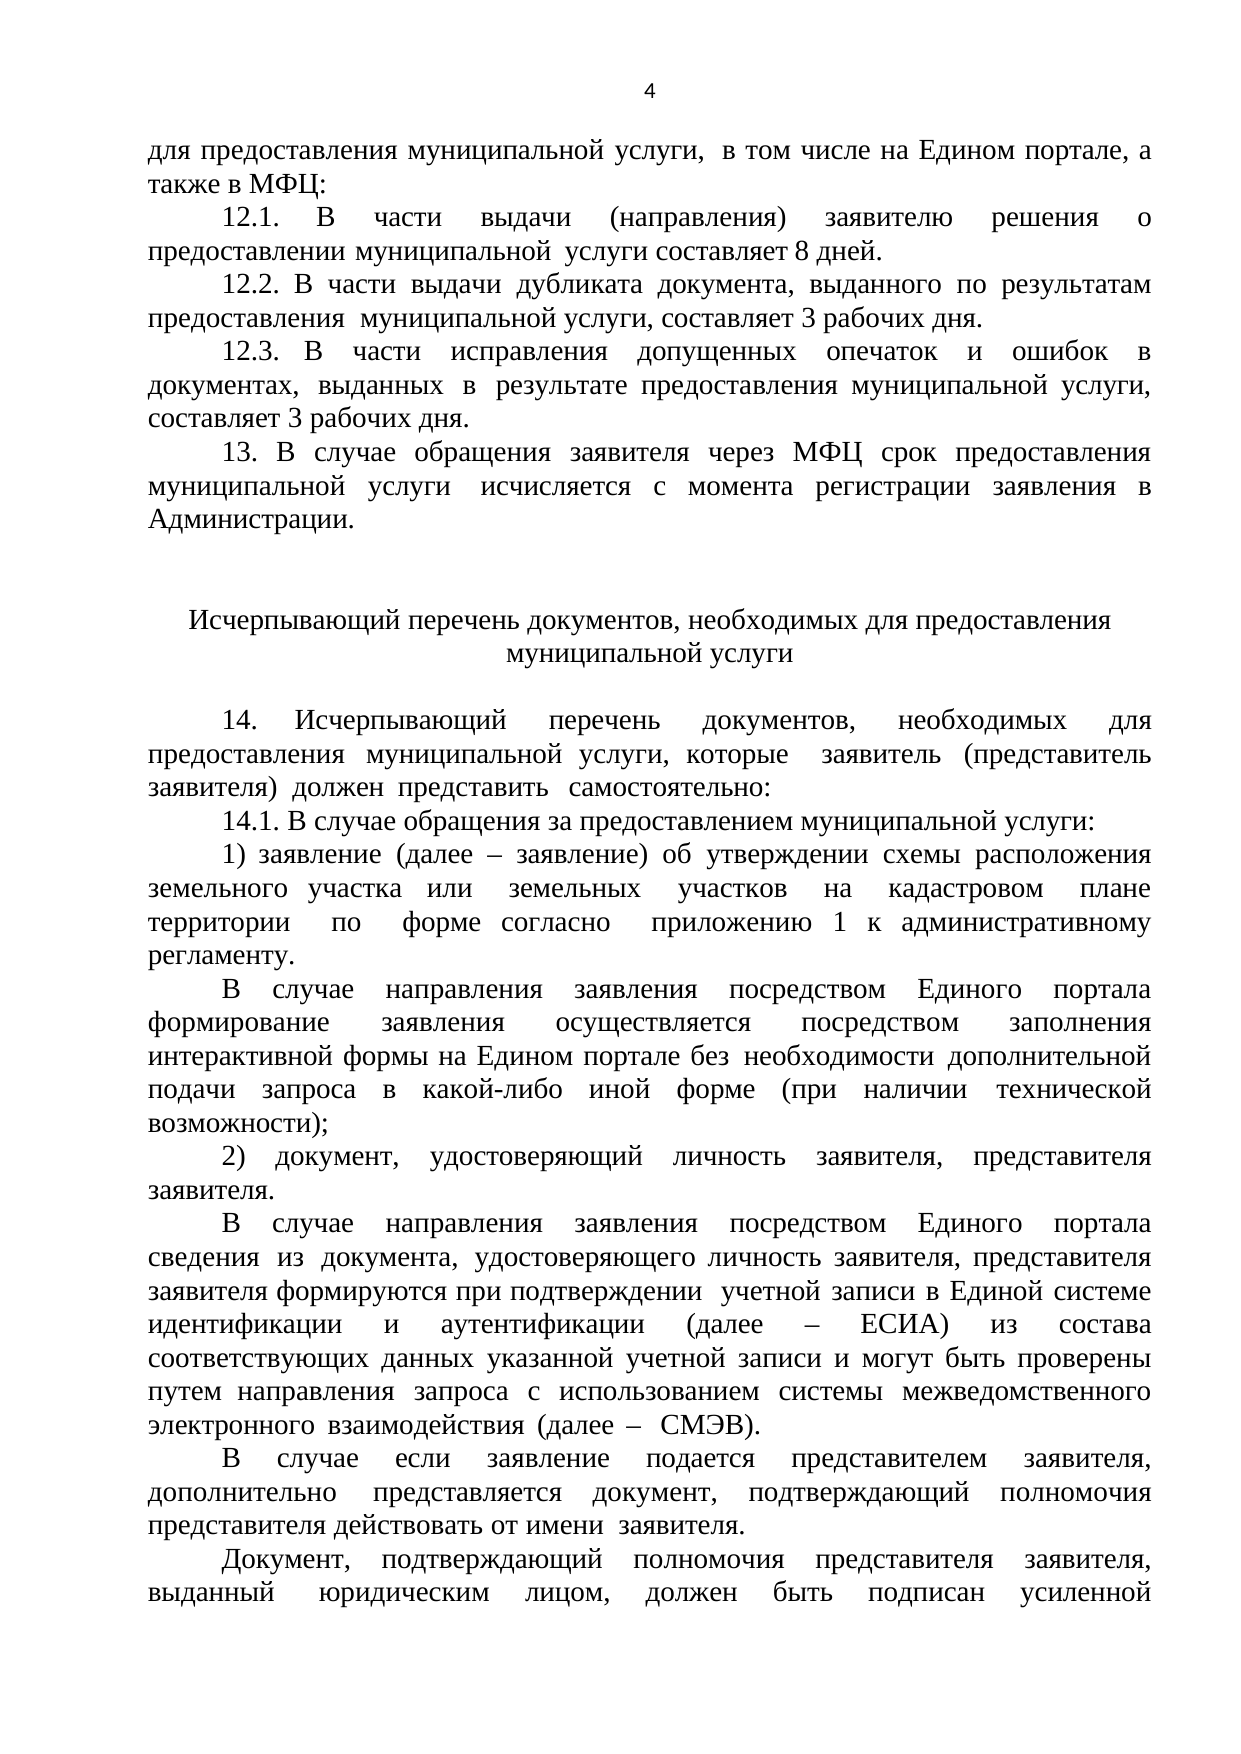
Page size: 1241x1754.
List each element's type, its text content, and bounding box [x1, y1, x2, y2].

text 14.1. В случае обращения за предоставлением муниципальной услуги: [148, 803, 1152, 837]
text 1) заявление (далее – заявление) об утверждении схемы расположения земельного участка или земельных участков на кадастровом плане территории по форме согласно приложению 1 к административному регламенту. [148, 837, 1152, 971]
text 14. Исчерпывающий перечень документов, необходимых для предоставления муниципальной услуги, которые заявитель (представитель заявителя) должен представить самостоятельно: [148, 702, 1152, 803]
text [148, 1541, 1152, 1608]
text 2) документ, удостоверяющий личность заявителя, представителя заявителя. [148, 1138, 1152, 1206]
text 12.3. В части исправления допущенных опечаток и ошибок в документах, выданных в результате предоставления муниципальной услуги, составляет 3 рабочих дня. [148, 333, 1152, 434]
text 12.1. В части выдачи (направления) заявителю решения о предоставлении муниципальной услуги составляет 8 дней. [148, 199, 1152, 266]
text 13. В случае обращения заявителя через МФЦ срок предоставления муниципальной услуги исчисляется с момента регистрации заявления в Администрации. [148, 434, 1152, 535]
text 12.2. В части выдачи дубликата документа, выданного по результатам предоставления муниципальной услуги, составляет 3 рабочих дня. [148, 266, 1152, 333]
text Исчерпывающий перечень документов, необходимых для предоставления муниципальной услуги [148, 602, 1152, 669]
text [148, 132, 1152, 199]
text В случае направления заявления посредством Единого портала сведения из документа, удостоверяющего личность заявителя, представителя заявителя формируются при подтверждении учетной записи в Единой системе идентификации и аутентификации (далее – ЕСИА) из состава соответствующих данных указанной учетной записи и могут быть проверены путем направления запроса с использованием системы межведомственного электронного взаимодействия (далее – СМЭВ). [148, 1206, 1152, 1440]
text В случае направления заявления посредством Единого портала формирование заявления осуществляется посредством заполнения интерактивной формы на Едином портале без необходимости дополнительной подачи запроса в какой-либо иной форме (при наличии технической возможности); [148, 971, 1152, 1138]
text В случае если заявление подается представителем заявителя, дополнительно представляется документ, подтверждающий полномочия представителя действовать от имени заявителя. [148, 1440, 1152, 1541]
